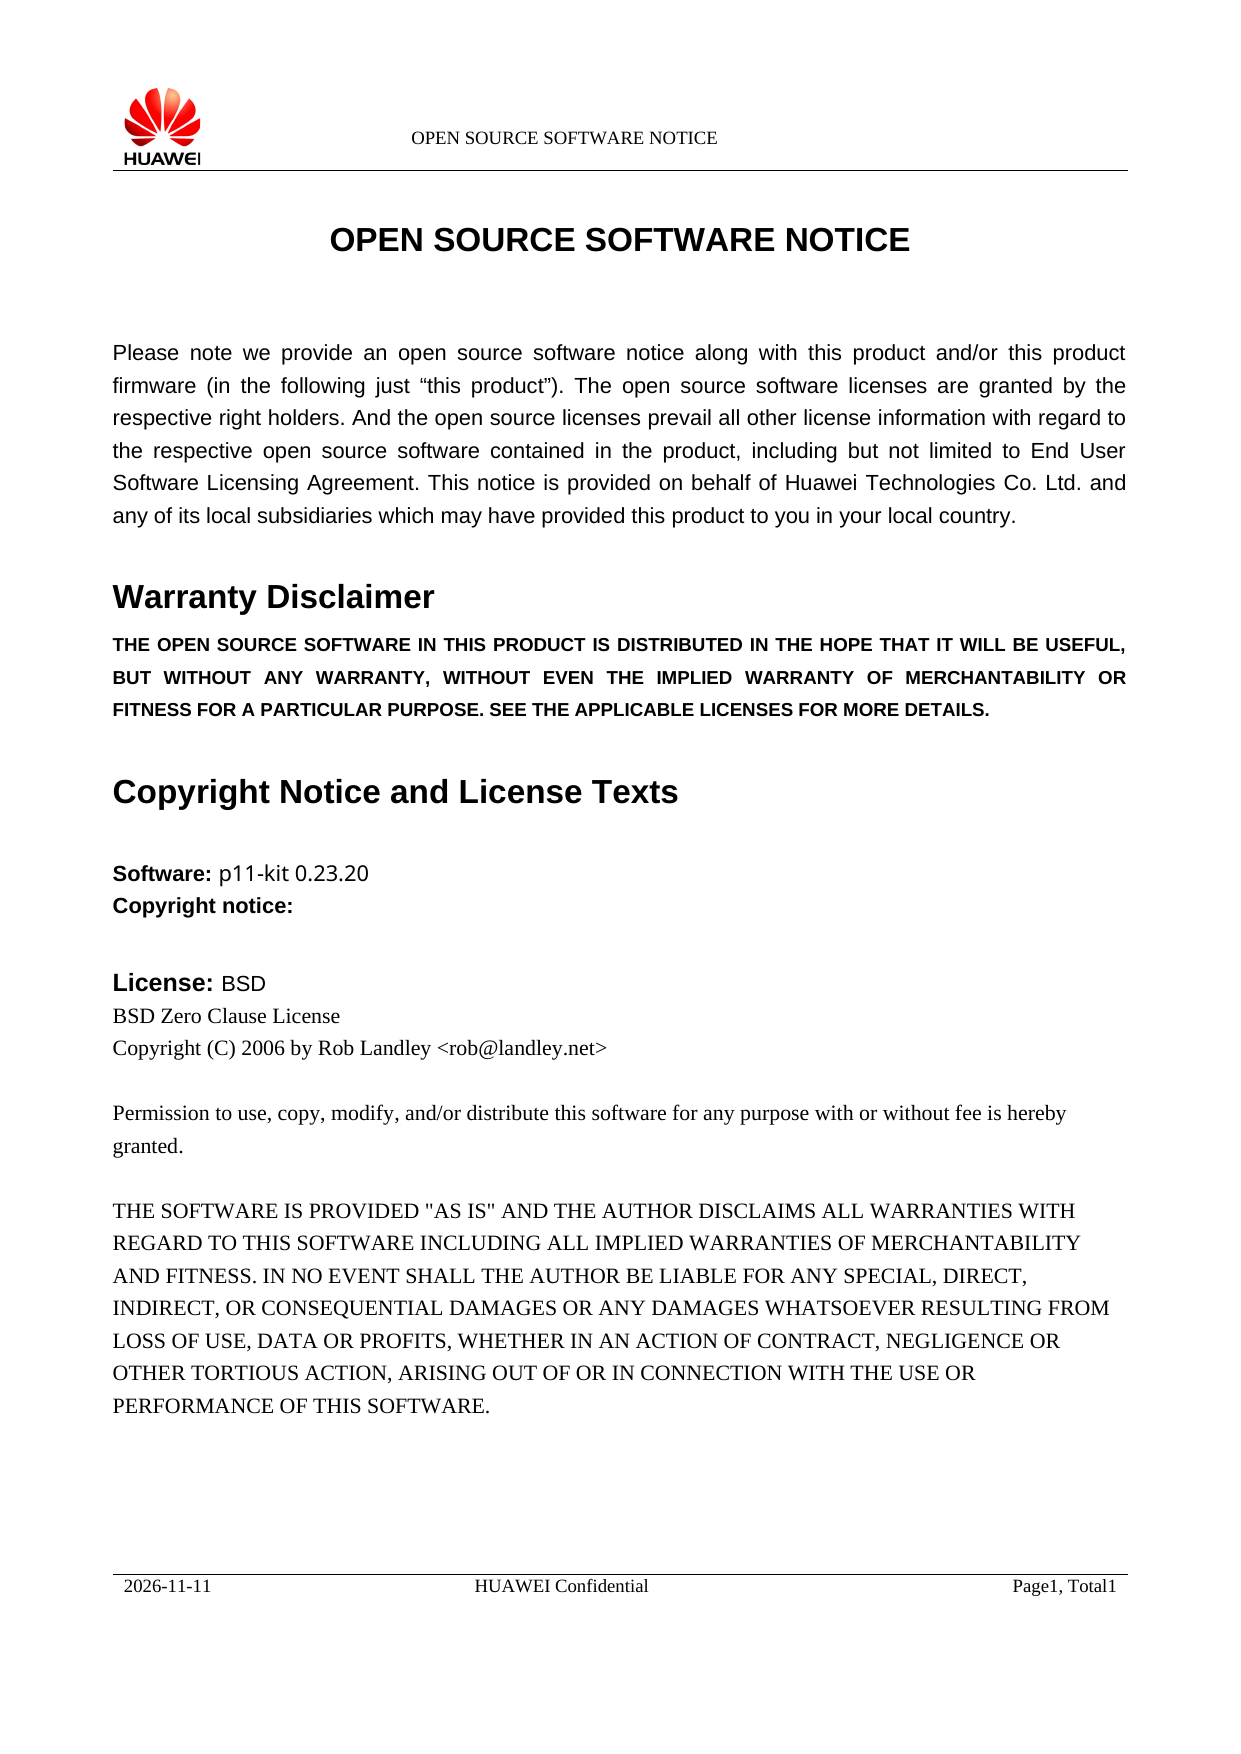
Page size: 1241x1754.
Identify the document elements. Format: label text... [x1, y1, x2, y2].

title Software: p11-kit 0.23.20 [112, 856, 1128, 889]
picture [124, 88, 201, 165]
text Please note we provide an open source software notice along with this product and/or this product firmware (in the following just “this product”). The open source software licenses are granted by the respective right holders. And the open source licenses prevail all other license information with regard to the respective open source software contained in the product, including but not limited to End User Software Licensing Agreement. This notice is provided on behalf of Huawei Technologies Co. Ltd. and any of its local subsidiaries which may have provided this product to you in your local country. [112, 336, 1128, 531]
text OPEN SOURCE SOFTWARE NOTICE [112, 206, 1128, 271]
text BSD Zero Clause License Copyright (C) 2006 by Rob Landley <rob@landley.net> Permission to use, copy, modify, and/or distribute this software for any purpose with or without fee is hereby granted. THE SOFTWARE IS PROVIDED "AS IS" AND THE AUTHOR DISCLAIMS ALL WARRANTIES WITH REGARD TO THIS SOFTWARE INCLUDING ALL IMPLIED WARRANTIES OF MERCHANTABILITY AND FITNESS. IN NO EVENT SHALL THE AUTHOR BE LIABLE FOR ANY SPECIAL, DIRECT, INDIRECT, OR CONSEQUENTIAL DAMAGES OR ANY DAMAGES WHATSOEVER RESULTING FROM LOSS OF USE, DATA OR PROFITS, WHETHER IN AN ACTION OF CONTRACT, NEGLIGENCE OR OTHER TORTIOUS ACTION, ARISING OUT OF OR IN CONNECTION WITH THE USE OR PERFORMANCE OF THIS SOFTWARE. [112, 999, 1128, 1454]
text The open source software in this product is distributed in the hope that it will be useful, but WITHOUT ANY WARRANTY, without even the implied warranty of MERCHANTABILITY or FITNESS FOR A PARTICULAR PURPOSE. See the applicable licenses for more details. [112, 629, 1128, 726]
text Warranty Disclaimer [112, 564, 1128, 629]
text Copyright Notice and License Texts [112, 759, 1128, 824]
text Copyright notice: [112, 889, 1128, 921]
text License: BSD [112, 966, 1128, 999]
